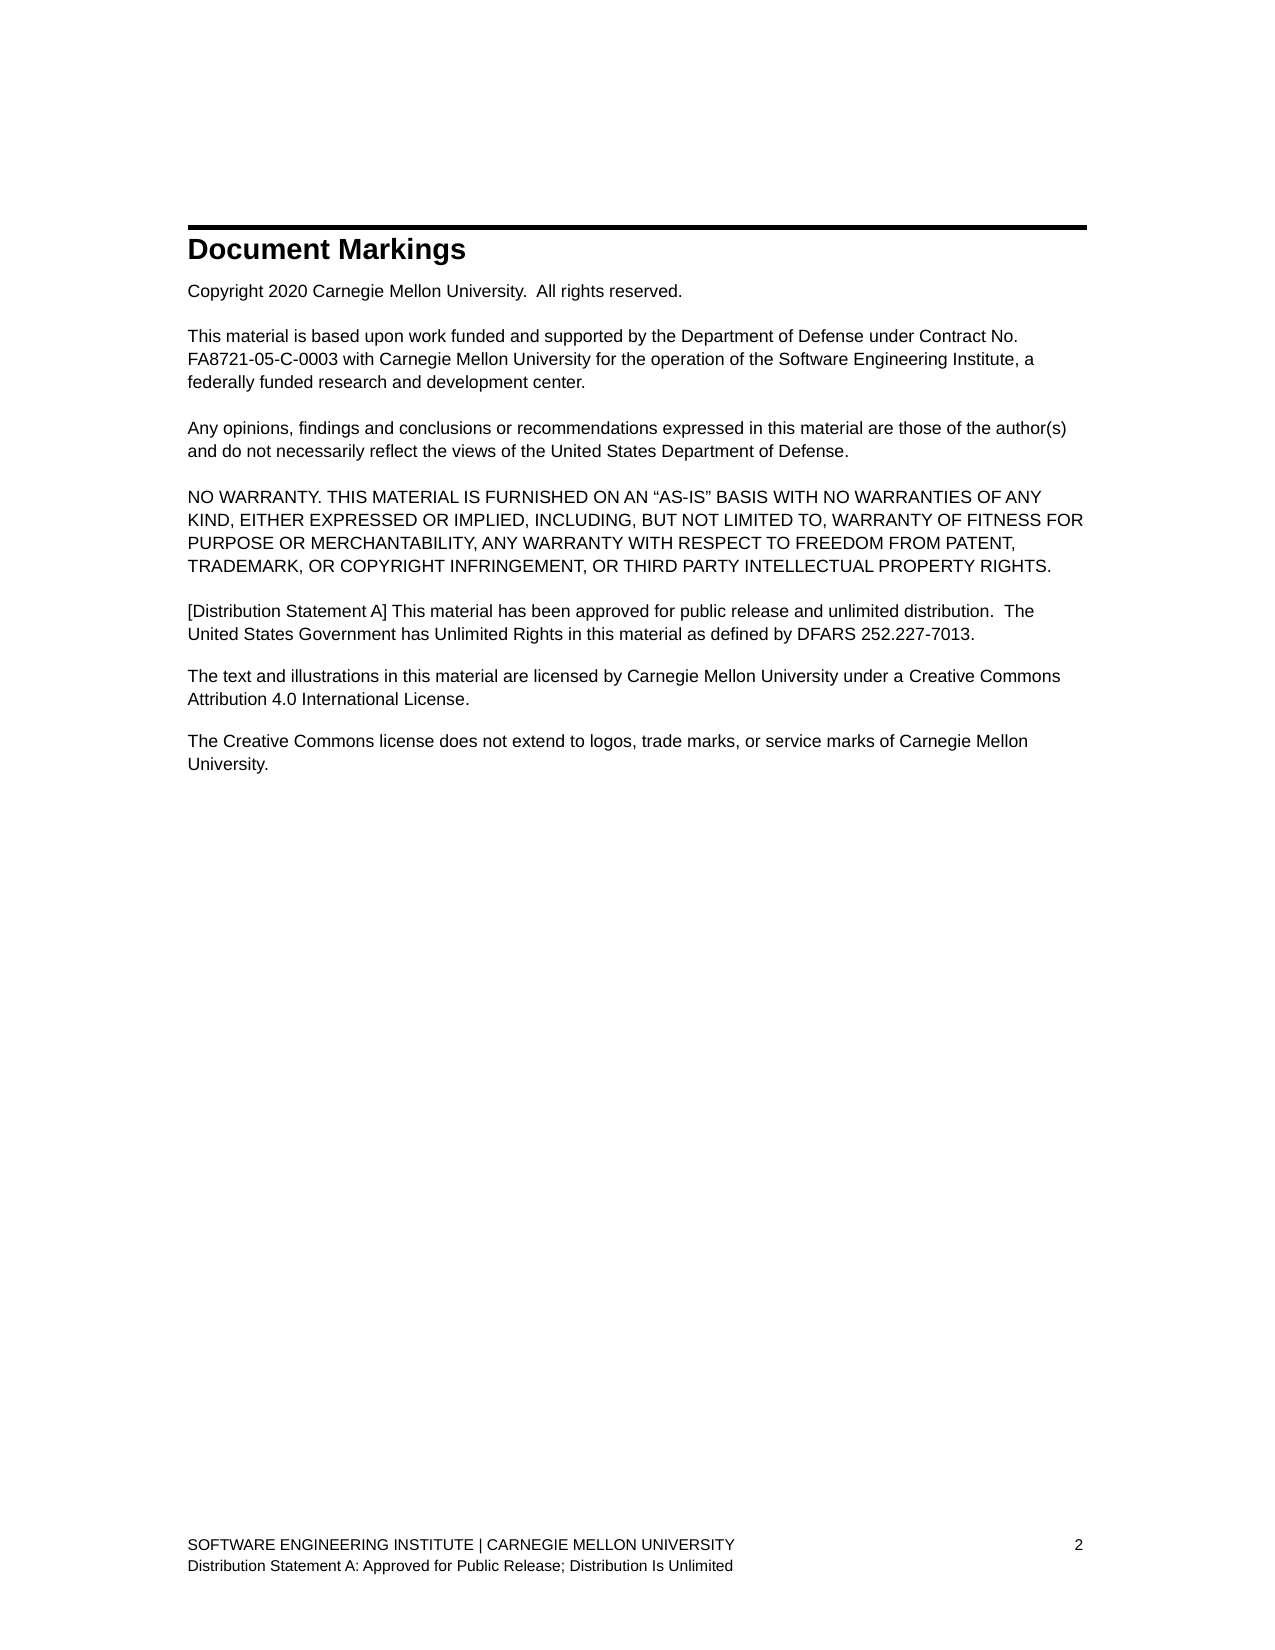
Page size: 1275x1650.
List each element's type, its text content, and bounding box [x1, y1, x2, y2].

subtitle Document Markings [187, 226, 1087, 265]
text The Creative Commons license does not extend to logos, trade marks, or service marks of Carnegie Mellon University. [187, 728, 1087, 774]
text The text and illustrations in this material are licensed by Carnegie Mellon University under a Creative Commons Attribution 4.0 International License. [187, 663, 1087, 709]
text Copyright 2020 Carnegie Mellon University. All rights reserved. This material is based upon work funded and supported by the Department of Defense under Contract No. FA8721-05-C-0003 with Carnegie Mellon University for the operation of the Software Engineering Institute, a federally funded research and development center. Any opinions, findings and conclusions or recommendations expressed in this material are those of the author(s) and do not necessarily reflect the views of the United States Department of Defense. NO WARRANTY. THIS MATERIAL IS FURNISHED ON AN “AS-IS” BASIS WITH NO WARRANTIES OF ANY KIND, EITHER EXPRESSED OR IMPLIED, INCLUDING, BUT NOT LIMITED TO, WARRANTY OF FITNESS FOR PURPOSE OR MERCHANTABILITY, ANY WARRANTY WITH RESPECT TO FREEDOM FROM PATENT, TRADEMARK, OR COPYRIGHT INFRINGEMENT, OR THIRD PARTY INTELLECTUAL PROPERTY RIGHTS. [Distribution Statement A] This material has been approved for public release and unlimited distribution. The United States Government has Unlimited Rights in this material as defined by DFARS 252.227-7013. [187, 278, 1087, 644]
